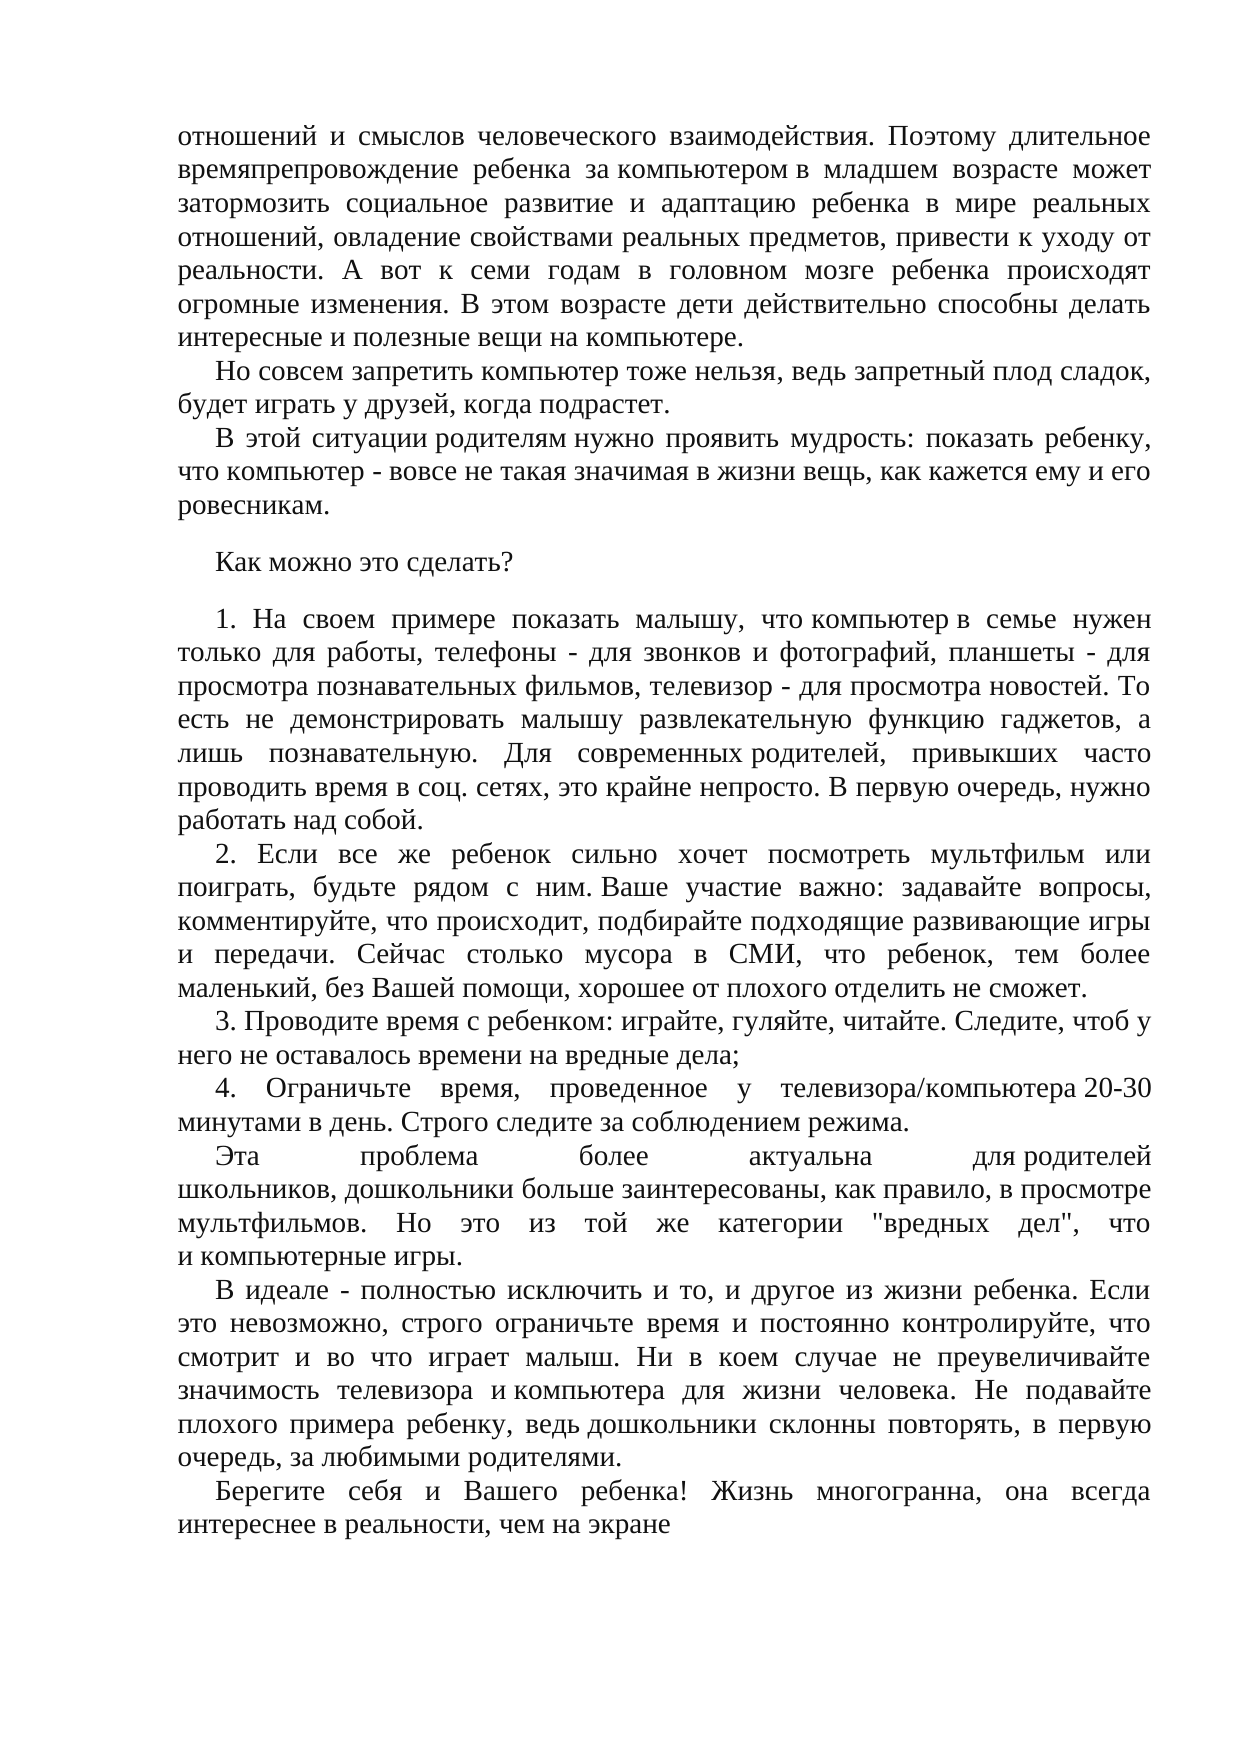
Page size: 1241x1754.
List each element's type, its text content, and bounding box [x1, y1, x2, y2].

text Берегите себя и Вашего ребенка! Жизнь многогранна, она всегда интереснее в реальности, чем на экране [177, 1473, 1152, 1540]
text В этой ситуации родителям нужно проявить мудрость: показать ребенку, что компьютер - вовсе не такая значимая в жизни вещь, как кажется ему и его ровесникам. [177, 420, 1152, 521]
text Эта проблема более актуальна для родителей школьников, дошкольники больше заинтересованы, как правило, в просмотре мультфильмов. Но это из той же категории "вредных дел", что и компьютерные игры. [177, 1138, 1152, 1272]
text Но совсем запретить компьютер тоже нельзя, ведь запретный плод сладок, будет играть у друзей, когда подрастет. [177, 353, 1152, 420]
text 1. На своем примере показать малышу, что компьютер в семье нужен только для работы, телефоны - для звонков и фотографий, планшеты - для просмотра познавательных фильмов, телевизор - для просмотра новостей. То есть не демонстрировать малышу развлекательную функцию гаджетов, а лишь познавательную. Для современных родителей, привыкших часто проводить время в соц. сетях, это крайне непросто. В первую очередь, нужно работать над собой. [177, 601, 1152, 836]
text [177, 118, 1152, 353]
text Как можно это сделать? [177, 544, 1152, 578]
text В идеале - полностью исключить и то, и другое из жизни ребенка. Если это невозможно, строго ограничьте время и постоянно контролируйте, что смотрит и во что играет малыш. Ни в коем случае не преувеличивайте значимость телевизора и компьютера для жизни человека. Не подавайте плохого примера ребенку, ведь дошкольники склонны повторять, в первую очередь, за любимыми родителями. [177, 1272, 1152, 1473]
text 3. Проводите время с ребенком: играйте, гуляйте, читайте. Следите, чтоб у него не оставалось времени на вредные дела; [177, 1003, 1152, 1071]
text 2. Если все же ребенок сильно хочет посмотреть мультфильм или поиграть, будьте рядом с ним. Ваше участие важно: задавайте вопросы, комментируйте, что происходит, подбирайте подходящие развивающие игры и передачи. Сейчас столько мусора в СМИ, что ребенок, тем более маленький, без Вашей помощи, хорошее от плохого отделить не сможет. [177, 836, 1152, 1003]
text 4. Ограничьте время, проведенное у телевизора/компьютера 20-30 минутами в день. Строго следите за соблюдением режима. [177, 1071, 1152, 1138]
